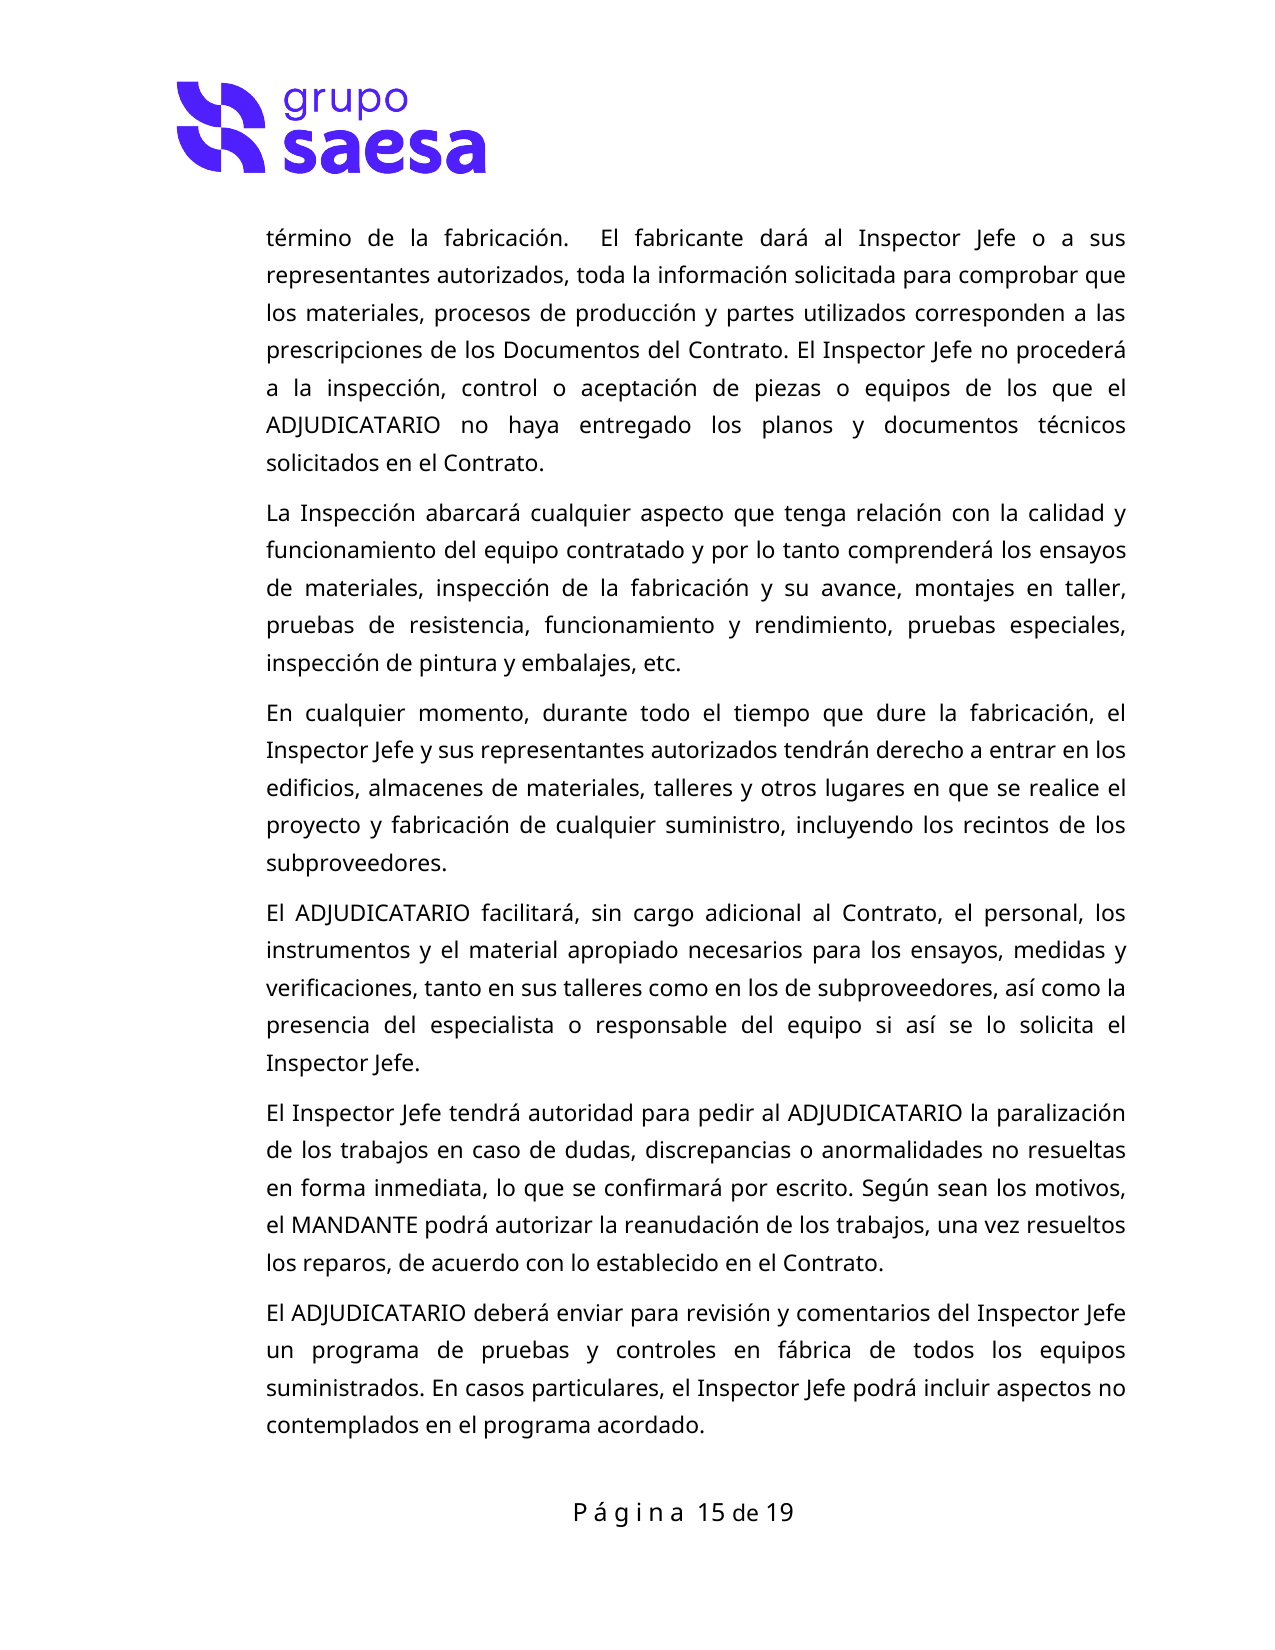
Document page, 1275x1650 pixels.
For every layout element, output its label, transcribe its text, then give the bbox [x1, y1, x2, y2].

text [266, 221, 1127, 478]
text El Inspector Jefe tendrá autoridad para pedir al ADJUDICATARIO la paralización de los trabajos en caso de dudas, discrepancias o anormalidades no resueltas en forma inmediata, lo que se confirmará por escrito. Según sean los motivos, el MANDANTE podrá autorizar la reanudación de los trabajos, una vez resueltos los reparos, de acuerdo con lo establecido en el Contrato. [266, 1096, 1127, 1278]
text En cualquier momento, durante todo el tiempo que dure la fabricación, el Inspector Jefe y sus representantes autorizados tendrán derecho a entrar en los edificios, almacenes de materiales, talleres y otros lugares en que se realice el proyecto y fabricación de cualquier suministro, incluyendo los recintos de los subproveedores. [266, 696, 1127, 878]
text El ADJUDICATARIO facilitará, sin cargo adicional al Contrato, el personal, los instrumentos y el material apropiado necesarios para los ensayos, medidas y verificaciones, tanto en sus talleres como en los de subproveedores, así como la presencia del especialista o responsable del equipo si así se lo solicita el Inspector Jefe. [266, 896, 1127, 1078]
text El ADJUDICATARIO deberá enviar para revisión y comentarios del Inspector Jefe un programa de pruebas y controles en fábrica de todos los equipos suministrados. En casos particulares, el Inspector Jefe podrá incluir aspectos no contemplados en el programa acordado. [266, 1296, 1127, 1440]
text La Inspección abarcará cualquier aspecto que tenga relación con la calidad y funcionamiento del equipo contratado y por lo tanto comprenderá los ensayos de materiales, inspección de la fabricación y su avance, montajes en taller, pruebas de resistencia, funcionamiento y rendimiento, pruebas especiales, inspección de pintura y embalajes, etc. [266, 496, 1127, 678]
